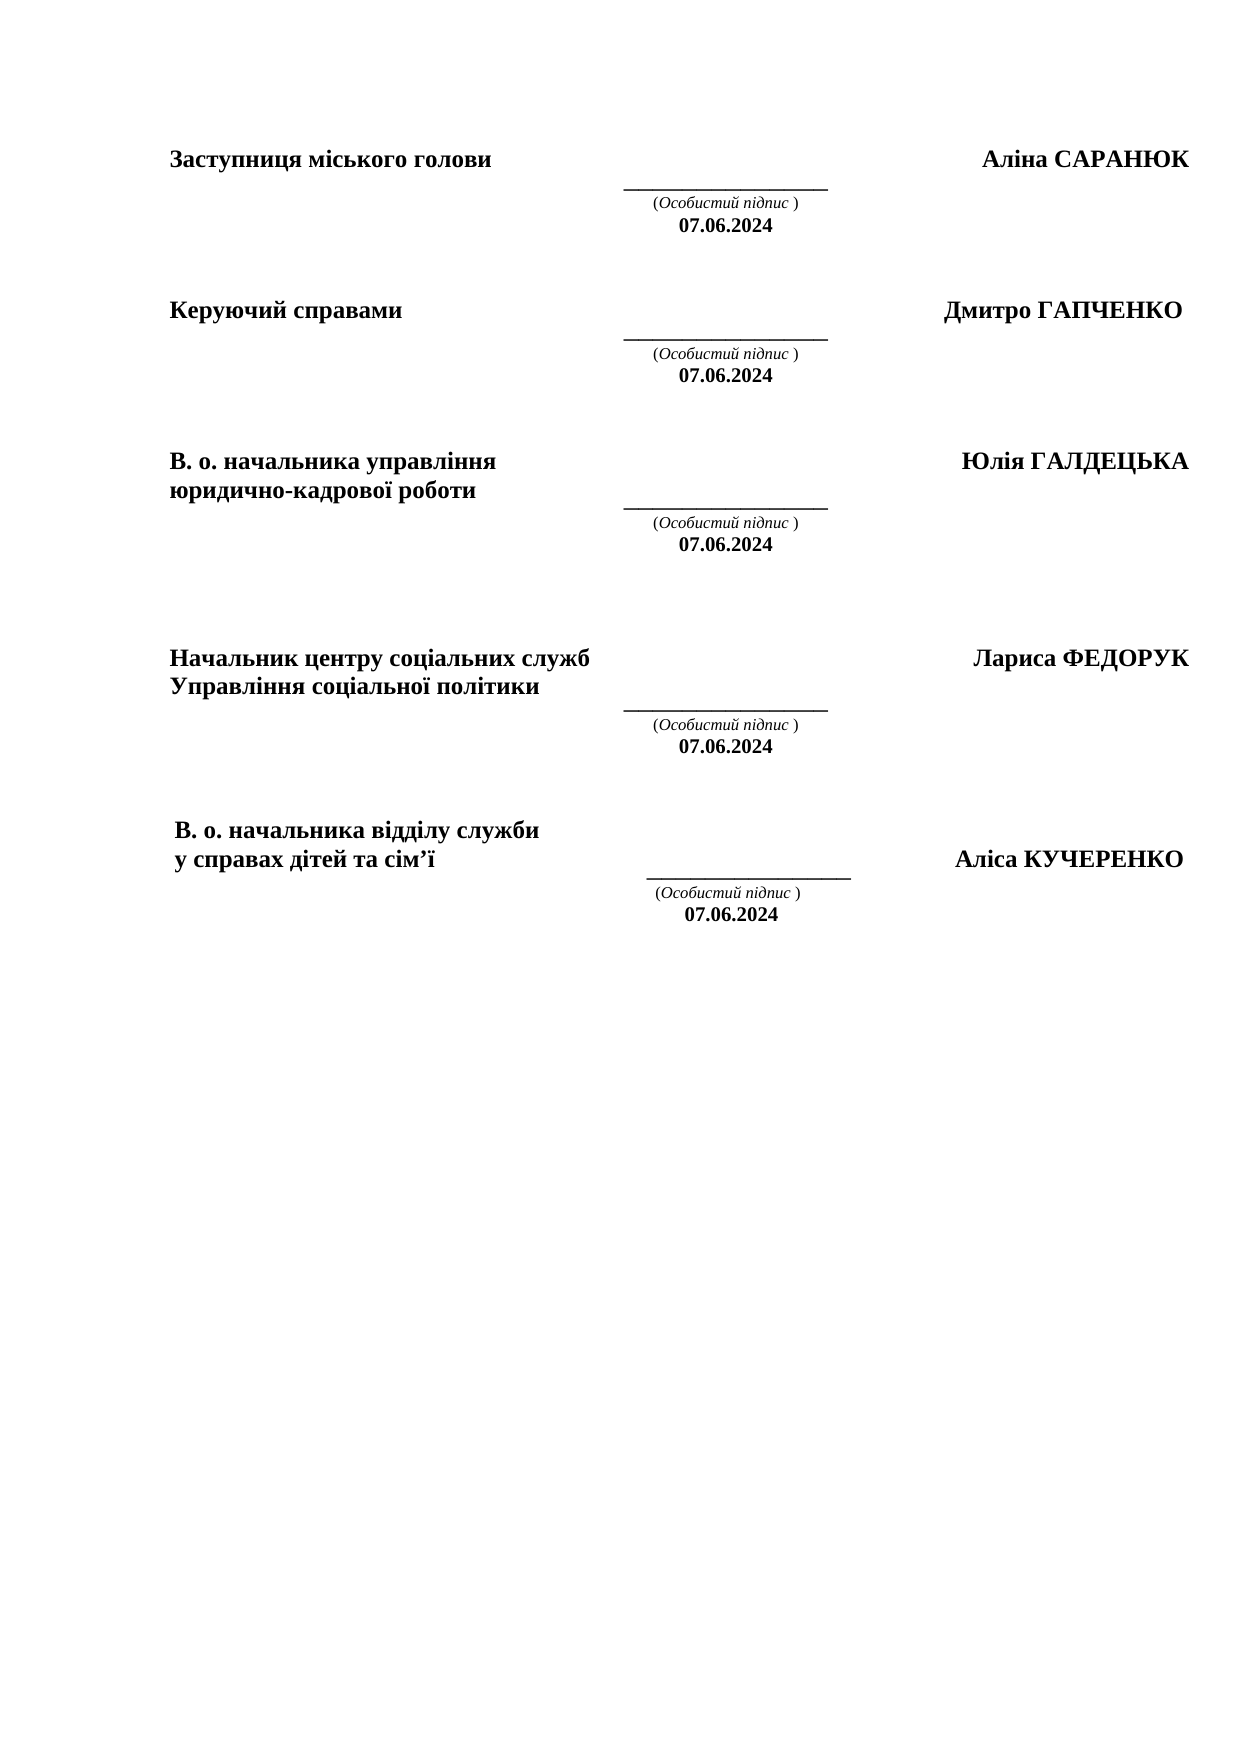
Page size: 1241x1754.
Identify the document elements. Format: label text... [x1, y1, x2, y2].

table_cell В. о. начальника управління юридично-кадрової роботи [158, 446, 612, 614]
table_header Аліна САРАНЮК [839, 145, 1200, 295]
table_header ______________ (Особистий підпис ) 07.06.2024 [612, 145, 839, 295]
table_header Аліса КУЧЕРЕНКО [866, 815, 1195, 983]
table_cell ______________ (Особистий підпис ) 07.06.2024 [612, 446, 839, 614]
table_cell ______________ (Особистий підпис ) 07.06.2024 [612, 614, 839, 815]
table_cell Керуючий справами [158, 295, 612, 446]
table_header ______________ (Особистий підпис ) 07.06.2024 [631, 815, 866, 983]
table_cell ______________ (Особистий підпис ) 07.06.2024 [612, 295, 839, 446]
table_cell Юлія ГАЛДЕЦЬКА [839, 446, 1200, 614]
table_header Заступниця міського голови [158, 145, 612, 295]
table_cell Лариса ФЕДОРУК [839, 614, 1200, 815]
table_header В. о. начальника відділу служби у справах дітей та сім’ї [163, 815, 631, 983]
table_cell Дмитро ГАПЧЕНКО [839, 295, 1200, 446]
table_cell Начальник центру соціальних служб Управління соціальної політики [158, 614, 612, 815]
